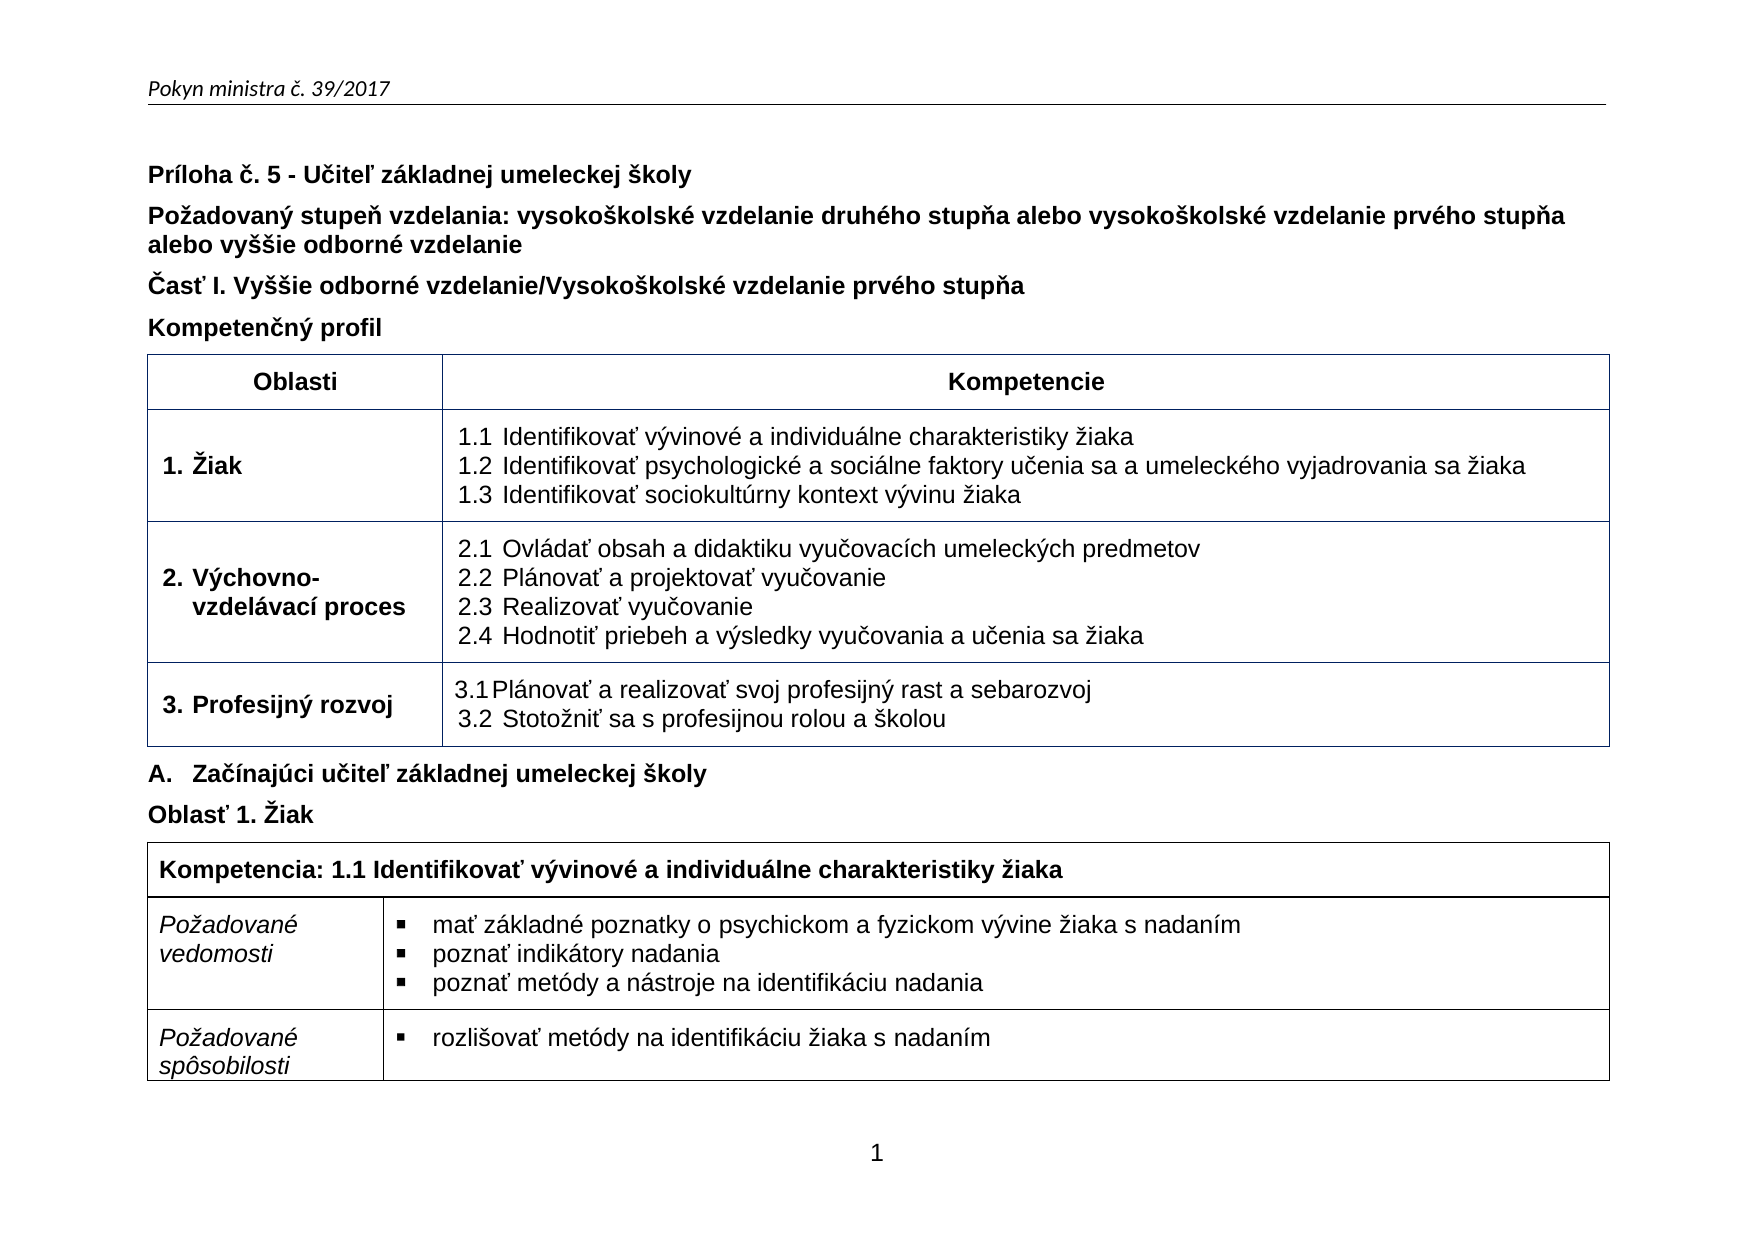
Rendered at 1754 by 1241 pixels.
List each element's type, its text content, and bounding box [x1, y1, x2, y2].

table_cell Ovládať obsah a didaktiku vyučovacích umeleckých predmetov Plánovať a projektovať vyučovanie Realizovať vyučovanie Hodnotiť priebeh a výsledky vyučovania a učenia sa žiaka [443, 522, 1609, 662]
table_cell mať základné poznatky o psychickom a fyzickom vývine žiaka s nadaním poznať indikátory nadania poznať metódy a nástroje na identifikáciu nadania [384, 898, 1609, 1009]
text Príloha č. 5 - Učiteľ základnej umeleckej školy [148, 160, 1606, 189]
table_cell Plánovať a realizovať svoj profesijný rast a sebarozvoj Stotožniť sa s profesijnou rolou a školou [443, 663, 1609, 746]
table_cell Identifikovať vývinové a individuálne charakteristiky žiaka Identifikovať psychologické a sociálne faktory učenia sa a umeleckého vyjadrovania sa žiaka Identifikovať sociokultúrny kontext vývinu žiaka [443, 410, 1609, 521]
table_header Oblasti [148, 355, 442, 409]
text Oblasť 1. Žiak [148, 800, 1606, 829]
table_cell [384, 1010, 1609, 1080]
text Časť I. Vyššie odborné vzdelanie/Vysokoškolské vzdelanie prvého stupňa [148, 271, 1606, 300]
table_cell Výchovno-vzdelávací proces [148, 522, 442, 662]
text Požadovaný stupeň vzdelania: vysokoškolské vzdelanie druhého stupňa alebo vysokoškolské vzdelanie prvého stupňa alebo vyššie odborné vzdelanie [148, 201, 1606, 259]
list Začínajúci učiteľ základnej umeleckej školy [148, 759, 1606, 788]
table_header Kompetencia: 1.1 Identifikovať vývinové a individuálne charakteristiky žiaka [148, 843, 1609, 896]
table_header Kompetencie [443, 355, 1609, 409]
table_cell Požadované vedomosti [148, 898, 383, 1009]
table_cell Profesijný rozvoj [148, 663, 442, 746]
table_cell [148, 1010, 383, 1080]
table_cell Žiak [148, 410, 442, 521]
text Kompetenčný profil [148, 313, 1606, 341]
